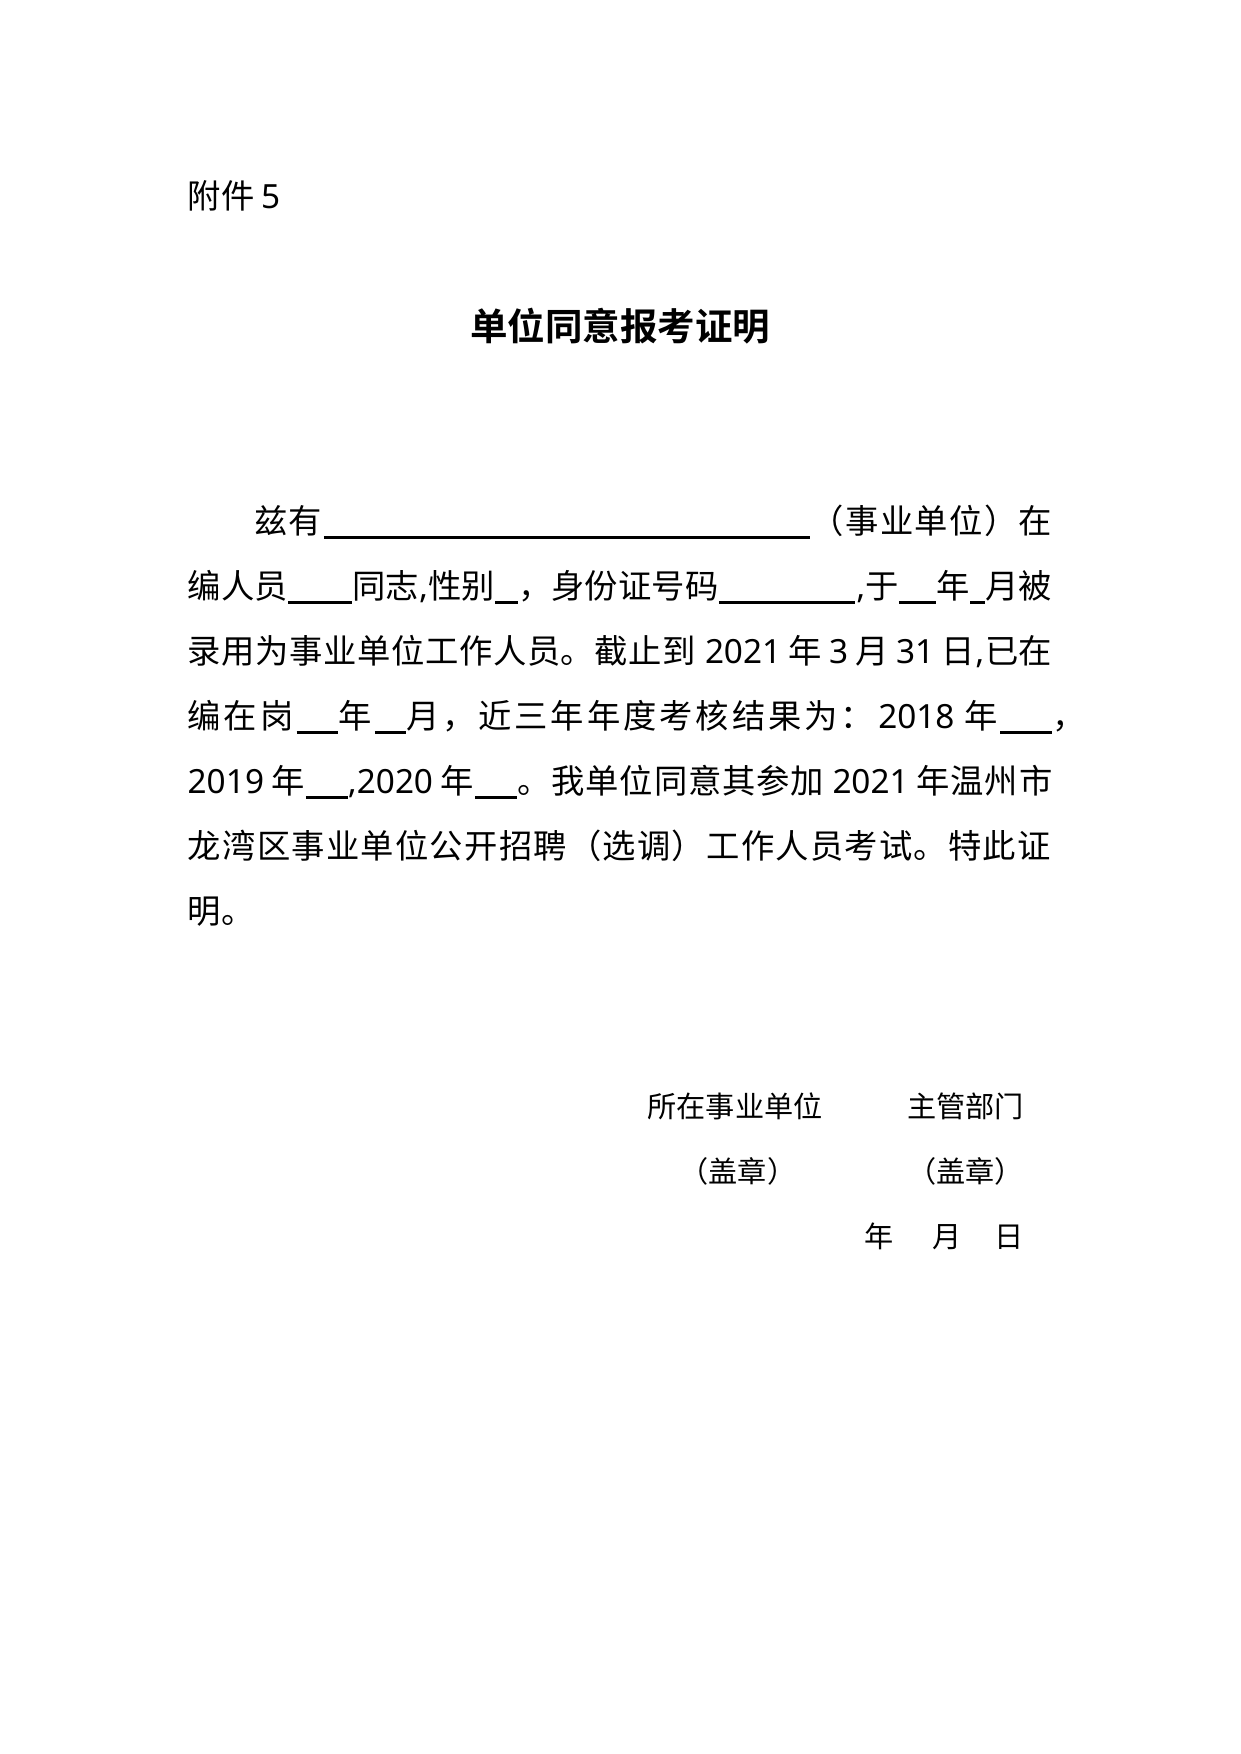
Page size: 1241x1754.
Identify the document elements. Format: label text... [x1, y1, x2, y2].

text （盖章） （盖章） [187, 1137, 1023, 1202]
text 兹有 （事业单位）在编人员 同志,性别 ，身份证号码 ,于 年 月被录用为事业单位工作人员。截止到2021年3月31日,已在编在岗 年 月，近三年年度考核结果为：2018年 ，2019年 ,2020年 。我单位同意其参加2021年温州市龙湾区事业单位公开招聘（选调）工作人员考试。特此证明。 [187, 487, 1053, 942]
text 附件5 [187, 162, 1053, 227]
text 单位同意报考证明 [187, 292, 1053, 357]
text 所在事业单位 主管部门 [187, 1072, 1023, 1137]
text 年 月 日 [187, 1202, 1023, 1267]
